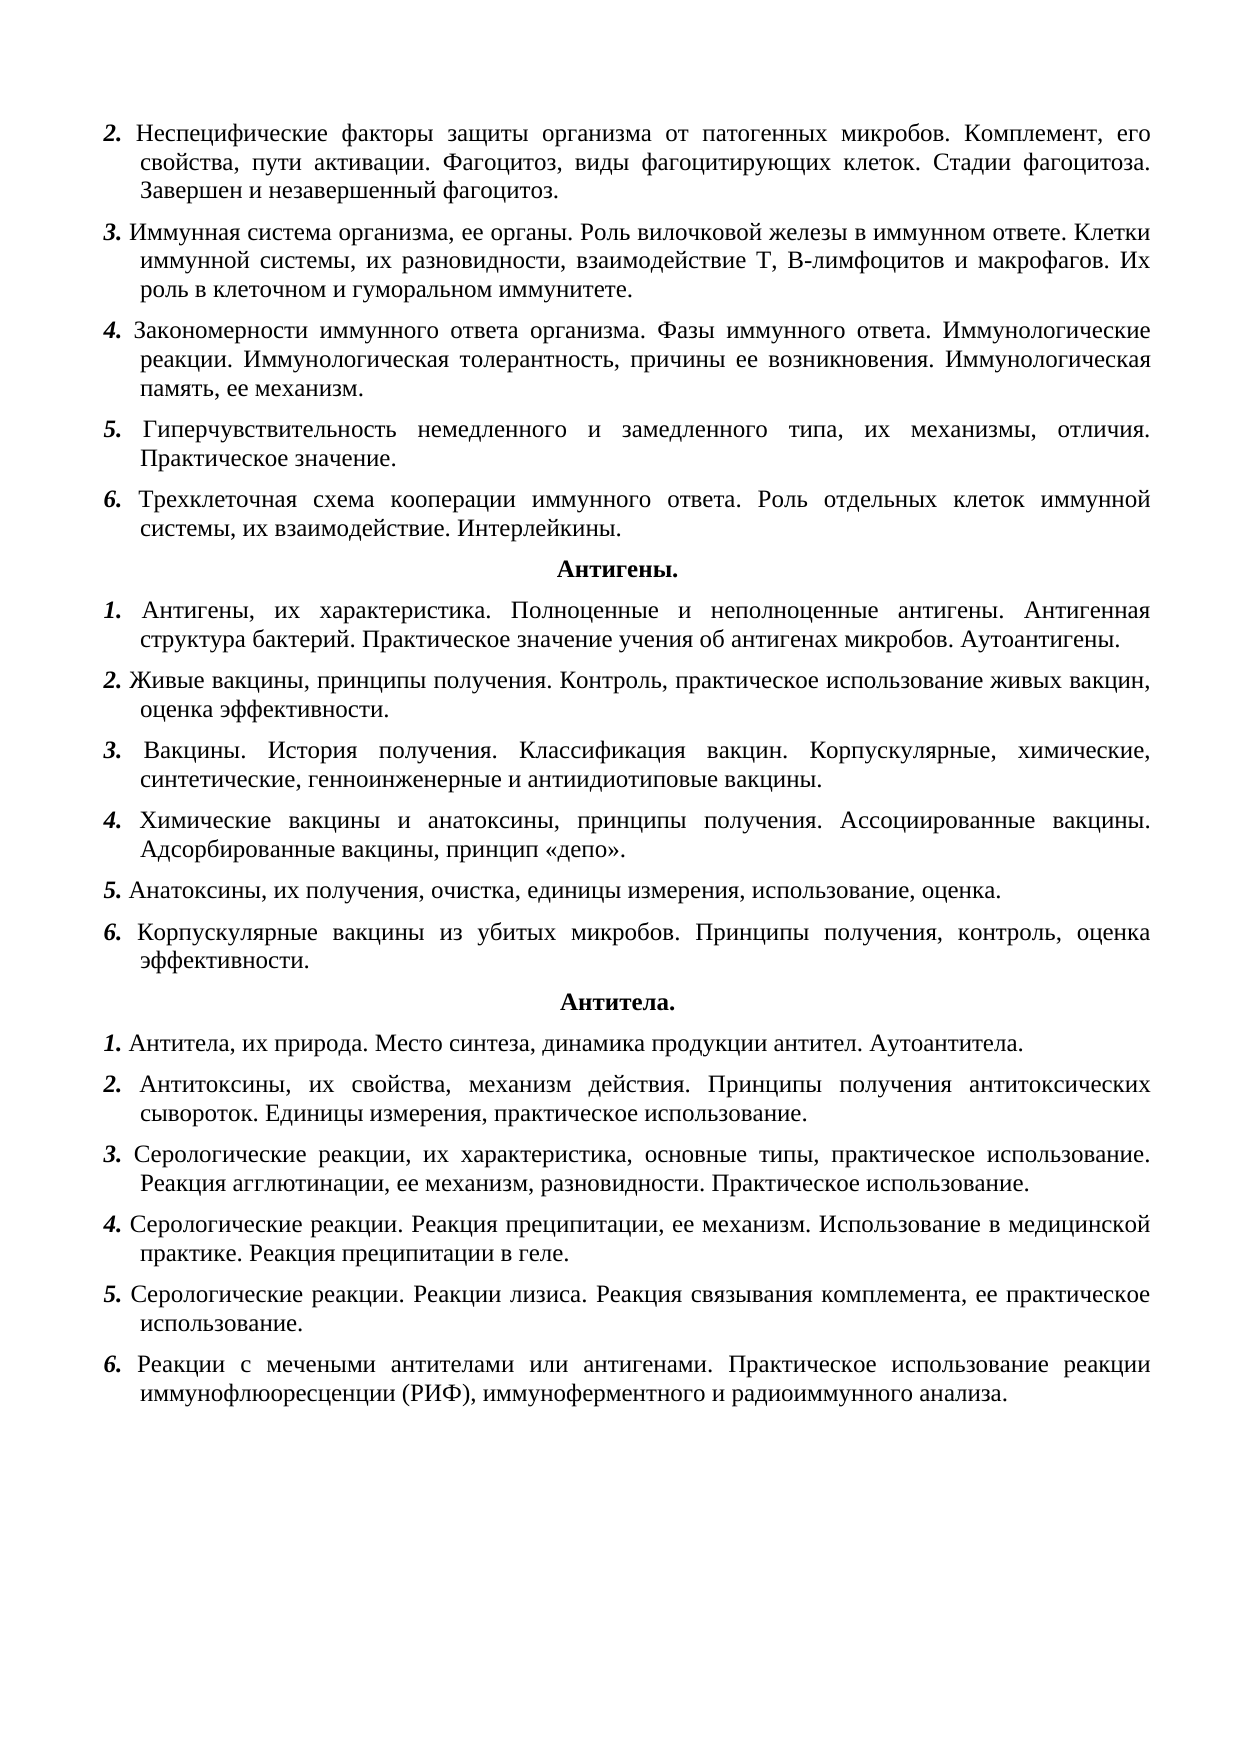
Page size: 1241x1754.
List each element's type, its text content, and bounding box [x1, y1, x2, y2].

text 6. Корпускулярные вакцины из убитых микробов. Принципы получения, контроль, оценка эффективности. [103, 917, 1152, 974]
text 3. Серологические реакции, их характеристика, основные типы, практическое использование. Реакция агглютинации, ее механизм, разновидности. Практическое использование. [103, 1139, 1152, 1197]
text 5. Анатоксины, их получения, очистка, единицы измерения, использование, оценка. [103, 876, 1152, 904]
text 6. Трехклеточная схема кооперации иммунного ответа. Роль отдельных клеток иммунной системы, их взаимодействие. Интерлейкины. [103, 484, 1152, 542]
text 2. Антитоксины, их свойства, механизм действия. Принципы получения антитоксических сывороток. Единицы измерения, практическое использование. [103, 1069, 1152, 1127]
text 6. Реакции с мечеными антителами или антигенами. Практическое использование реакции иммунофлюоресценции (РИФ), иммуноферментного и радиоиммунного анализа. [103, 1349, 1152, 1407]
text Антитела. [83, 987, 1152, 1016]
text 5. Серологические реакции. Реакции лизиса. Реакция связывания комплемента, ее практическое использование. [103, 1279, 1152, 1337]
text 4. Химические вакцины и анатоксины, принципы получения. Ассоциированные вакцины. Адсорбированные вакцины, принцип «депо». [103, 806, 1152, 863]
text 1. Антигены, их характеристика. Полноценные и неполноценные антигены. Антигенная структура бактерий. Практическое значение учения об антигенах микробов. Аутоантигены. [103, 596, 1152, 653]
text 3. Иммунная система организма, ее органы. Роль вилочковой железы в иммунном ответе. Клетки иммунной системы, их разновидности, взаимодействие Т, В-лимфоцитов и макрофагов. Их роль в клеточном и гуморальном иммунитете. [103, 217, 1152, 303]
text 3. Вакцины. История получения. Классификация вакцин. Корпускулярные, химические, синтетические, генноинженерные и антиидиотиповые вакцины. [103, 736, 1152, 793]
text 2. Неспецифические факторы защиты организма от патогенных микробов. Комплемент, его свойства, пути активации. Фагоцитоз, виды фагоцитирующих клеток. Стадии фагоцитоза. Завершен и незавершенный фагоцитоз. [103, 118, 1152, 204]
text 4. Закономерности иммунного ответа организма. Фазы иммунного ответа. Иммунологические реакции. Иммунологическая толерантность, причины ее возникновения. Иммунологическая память, ее механизм. [103, 316, 1152, 402]
text Антигены. [83, 554, 1152, 583]
text 1. Антитела, их природа. Место синтеза, динамика продукции антител. Аутоантитела. [103, 1028, 1152, 1057]
text 5. Гиперчувствительность немедленного и замедленного типа, их механизмы, отличия. Практическое значение. [103, 414, 1152, 472]
text 4. Серологические реакции. Реакция преципитации, ее механизм. Использование в медицинской практике. Реакция преципитации в геле. [103, 1209, 1152, 1267]
text 2. Живые вакцины, принципы получения. Контроль, практическое использование живых вакцин, оценка эффективности. [103, 666, 1152, 723]
